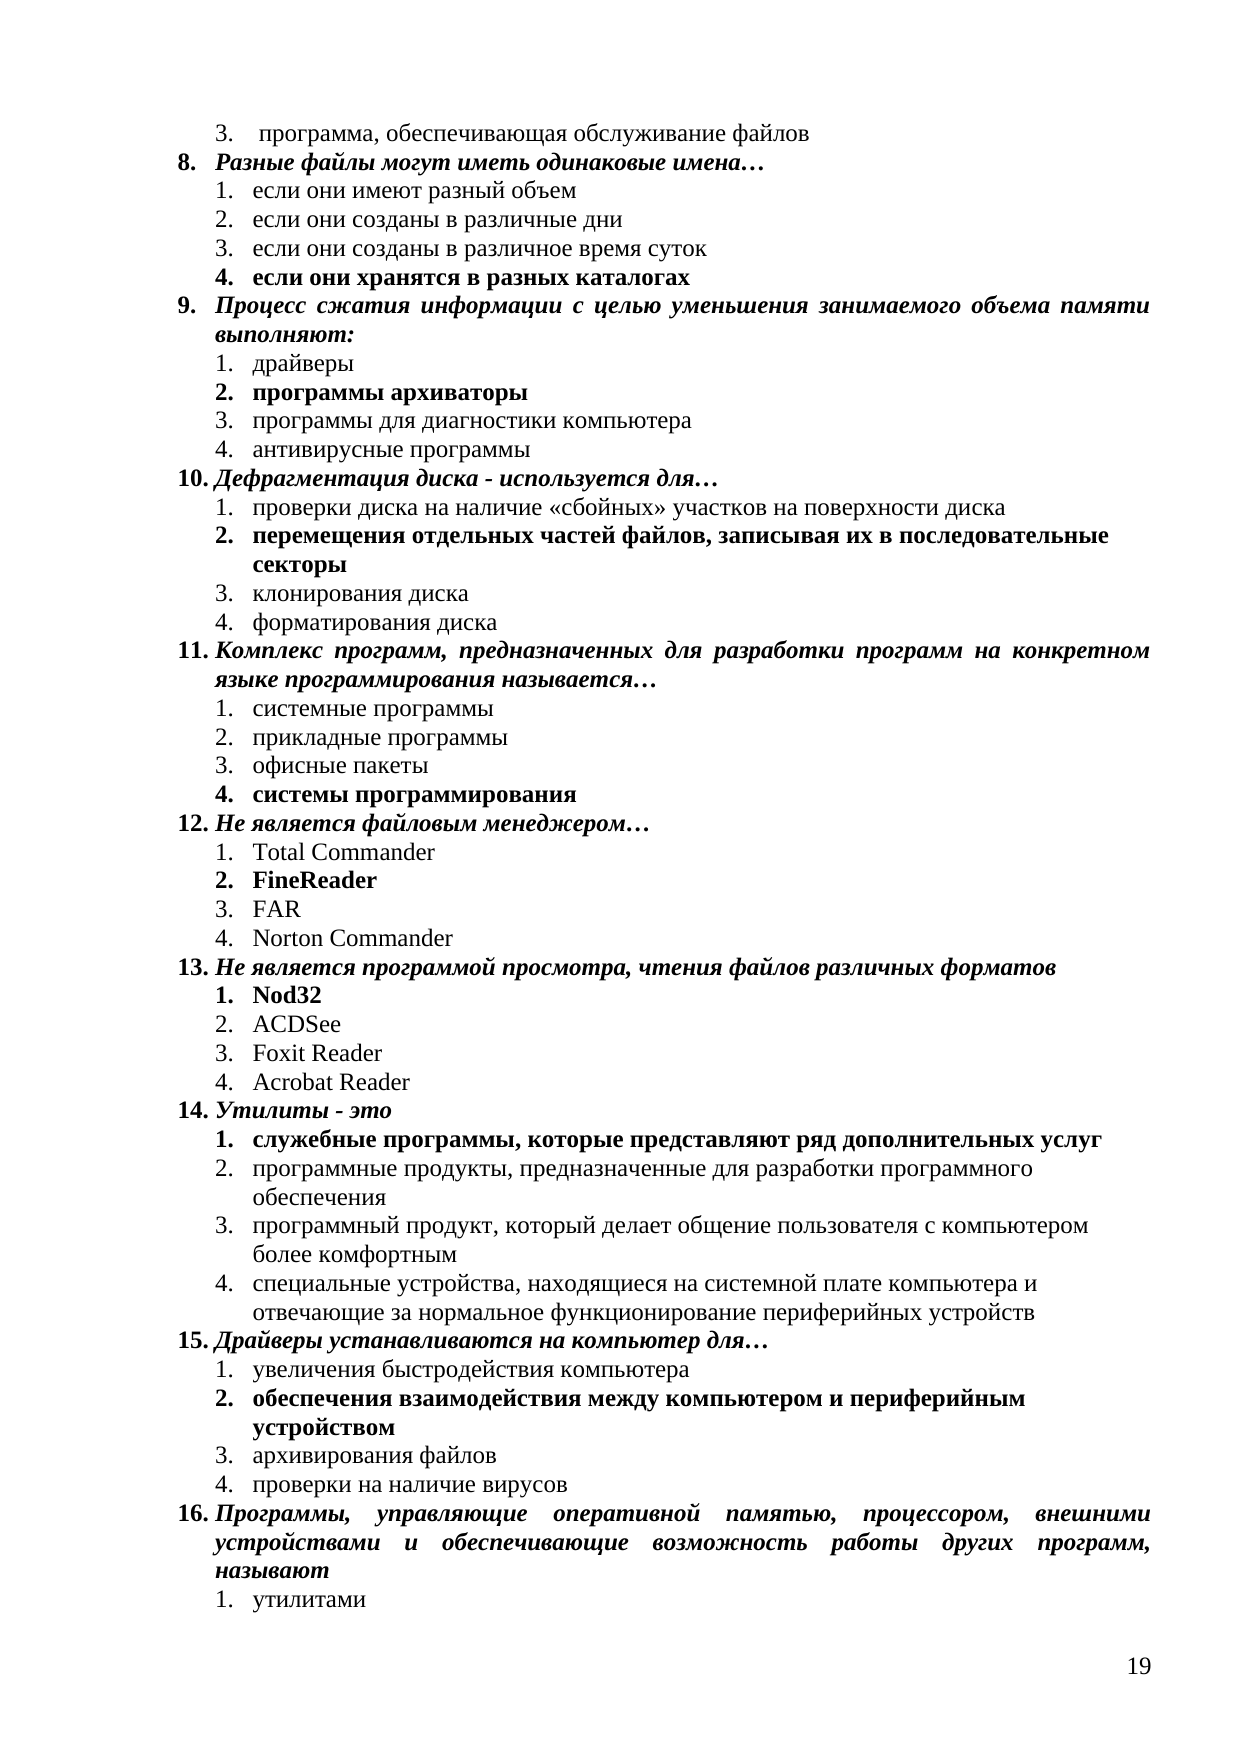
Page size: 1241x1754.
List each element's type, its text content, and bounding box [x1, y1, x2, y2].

list FAR [215, 894, 1152, 923]
list FineReader [215, 866, 1152, 894]
list перемещения отдельных частей файлов, записывая их в последовательные секторы [215, 521, 1152, 578]
list Foxit Reader [215, 1038, 1152, 1067]
list Программы, управляющие оперативной памятью, процессором, внешними устройствами и обеспечивающие возможность работы других программ, называют [177, 1498, 1152, 1584]
list если они созданы в различные дни [215, 204, 1152, 233]
list Nod32 [215, 981, 1152, 1009]
list программа, обеспечивающая обслуживание файлов [215, 118, 1152, 147]
list если они хранятся в разных каталогах [215, 262, 1152, 291]
list проверки диска на наличие «сбойных» участков на поверхности диска [215, 492, 1152, 521]
list утилитами [215, 1584, 1152, 1613]
list если они имеют разный объем [215, 176, 1152, 204]
list служебные программы, которые представляют ряд дополнительных услуг [215, 1124, 1152, 1153]
list проверки на наличие вирусов [215, 1469, 1152, 1498]
list Не является программой просмотра, чтения файлов различных форматов [177, 952, 1152, 981]
list увеличения быстродействия компьютера [215, 1354, 1152, 1383]
list офисные пакеты [215, 751, 1152, 779]
list Norton Commander [215, 923, 1152, 952]
list Разные файлы могут иметь одинаковые имена… [177, 147, 1152, 176]
list драйверы [215, 348, 1152, 377]
list программный продукт, который делает общение пользователя с компьютером более комфортным [215, 1211, 1152, 1268]
list клонирования диска [215, 578, 1152, 607]
list Дефрагментация диска - используется для… [177, 463, 1152, 492]
list Acrobat Reader [215, 1067, 1152, 1096]
list прикладные программы [215, 722, 1152, 751]
list Процесс сжатия информации с целью уменьшения занимаемого объема памяти выполняют: [177, 291, 1152, 348]
list Не является файловым менеджером… [177, 808, 1152, 837]
list Total Commander [215, 837, 1152, 866]
list Комплекс программ, предназначенных для разработки программ на конкретном языке программирования называется… [177, 636, 1152, 693]
list программы архиваторы [215, 377, 1152, 406]
list ACDSee [215, 1009, 1152, 1038]
list если они созданы в различное время суток [215, 233, 1152, 262]
list системные программы [215, 693, 1152, 722]
list системы программирования [215, 779, 1152, 808]
list Утилиты - это [177, 1096, 1152, 1124]
list программные продукты, предназначенные для разработки программного обеспечения [215, 1153, 1152, 1211]
list программы для диагностики компьютера [215, 406, 1152, 434]
list форматирования диска [215, 607, 1152, 636]
list специальные устройства, находящиеся на системной плате компьютера и отвечающие за нормальное функционирование периферийных устройств [215, 1268, 1152, 1326]
list Драйверы устанавливаются на компьютер для… [177, 1326, 1152, 1354]
list антивирусные программы [215, 434, 1152, 463]
list обеспечения взаимодействия между компьютером и периферийным устройством [215, 1383, 1152, 1441]
list архивирования файлов [215, 1441, 1152, 1469]
